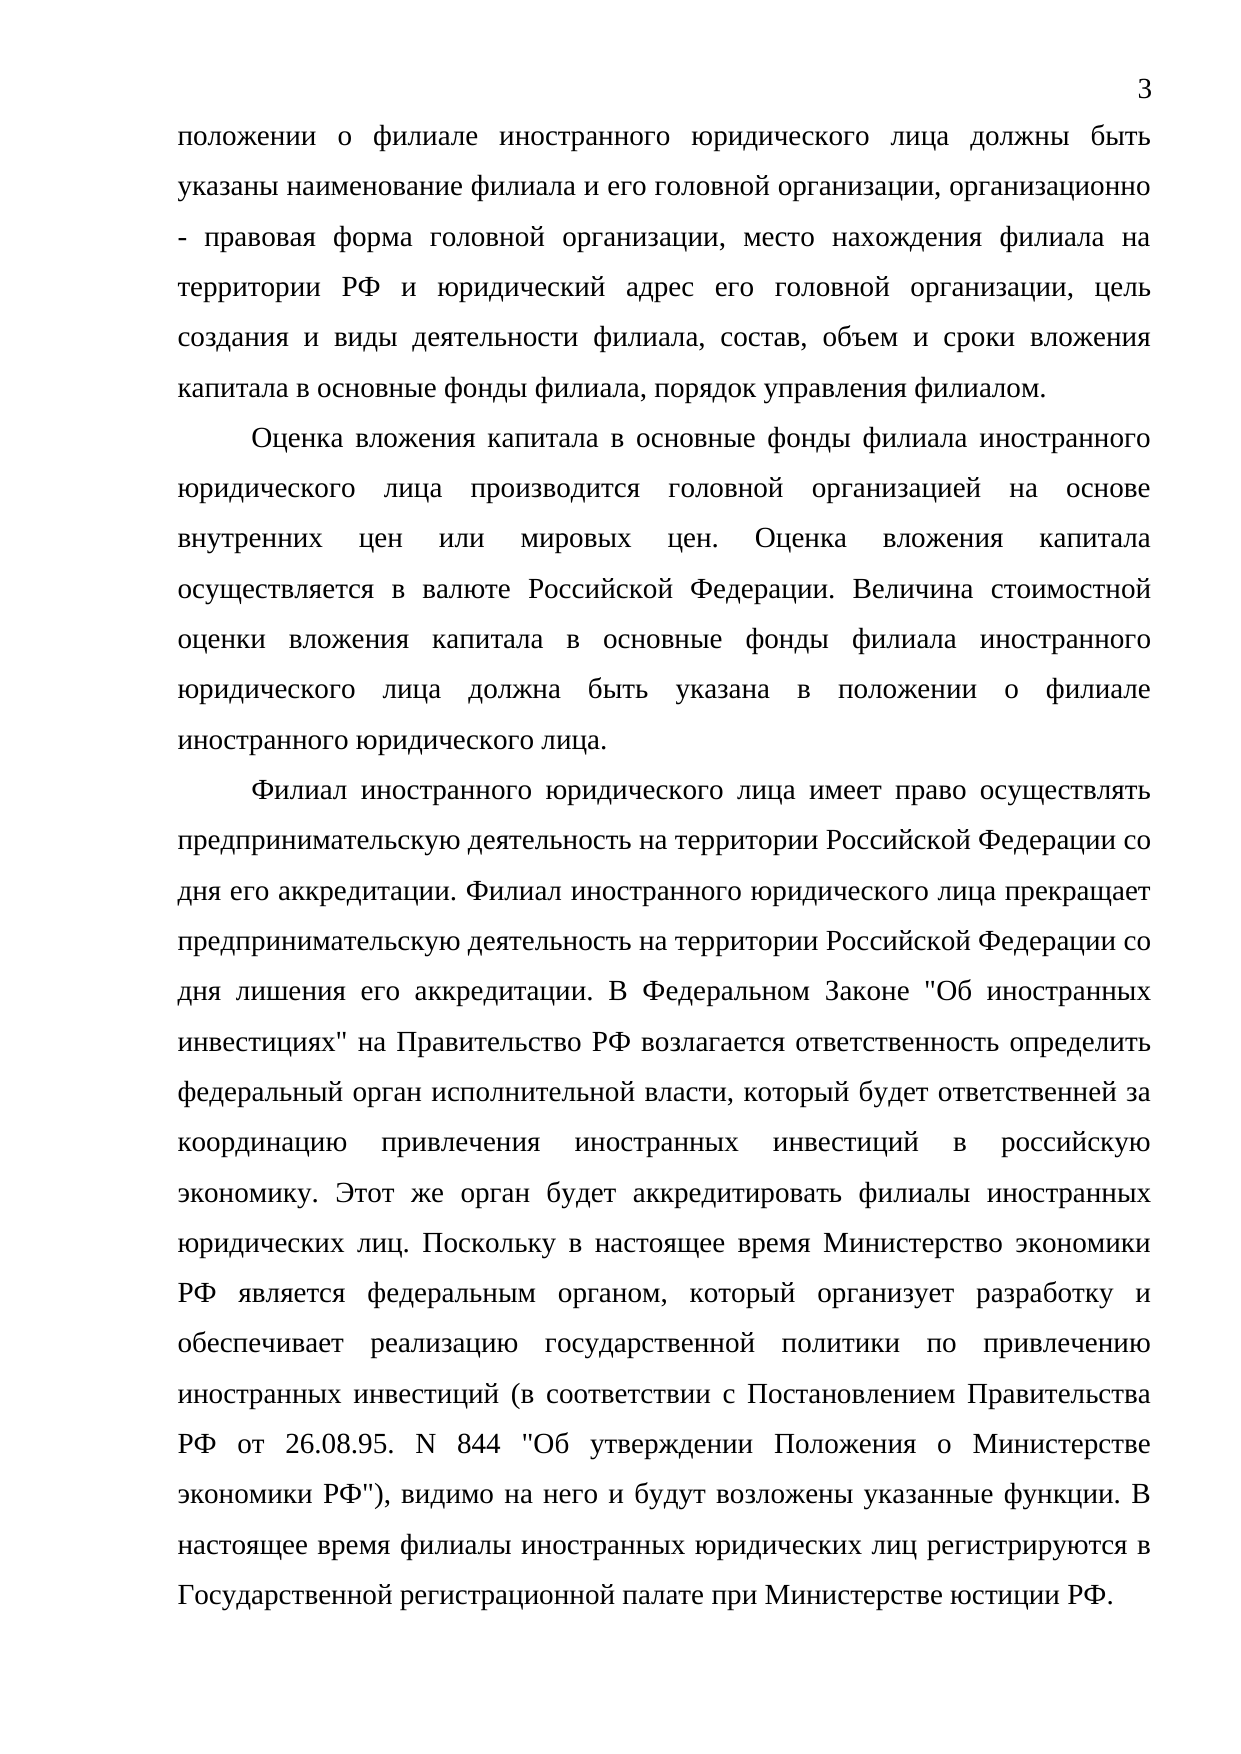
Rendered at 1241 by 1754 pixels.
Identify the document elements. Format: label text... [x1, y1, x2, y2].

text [177, 118, 1152, 403]
text Оценка вложения капитала в основные фонды филиала иностранного юридического лица производится головной организацией на основе внутренних цен или мировых цен. Оценка вложения капитала осуществляется в валюте Российской Федерации. Величина стоимостной оценки вложения капитала в основные фонды филиала иностранного юридического лица должна быть указана в положении о филиале иностранного юридического лица. [177, 420, 1152, 755]
text Филиал иностранного юридического лица имеет право осуществлять предпринимательскую деятельность на территории Российской Федерации со дня его аккредитации. Филиал иностранного юридического лица прекращает предпринимательскую деятельность на территории Российской Федерации со дня лишения его аккредитации. В Федеральном Законе "Об иностранных инвестициях" на Правительство РФ возлагается ответственность определить федеральный орган исполнительной власти, который будет ответственней за координацию привлечения иностранных инвестиций в российскую экономику. Этот же орган будет аккредитировать филиалы иностранных юридических лиц. Поскольку в настоящее время Министерство экономики РФ является федеральным органом, который организует разработку и обеспечивает реализацию государственной политики по привлечению иностранных инвестиций (в соответствии с Постановлением Правительства РФ от 26.08.95. N 844 "Об утверждении Положения о Министерстве экономики РФ"), видимо на него и будут возложены указанные функции. В настоящее время филиалы иностранных юридических лиц регистрируются в Государственной регистрационной палате при Министерстве юстиции РФ. [177, 772, 1152, 1611]
